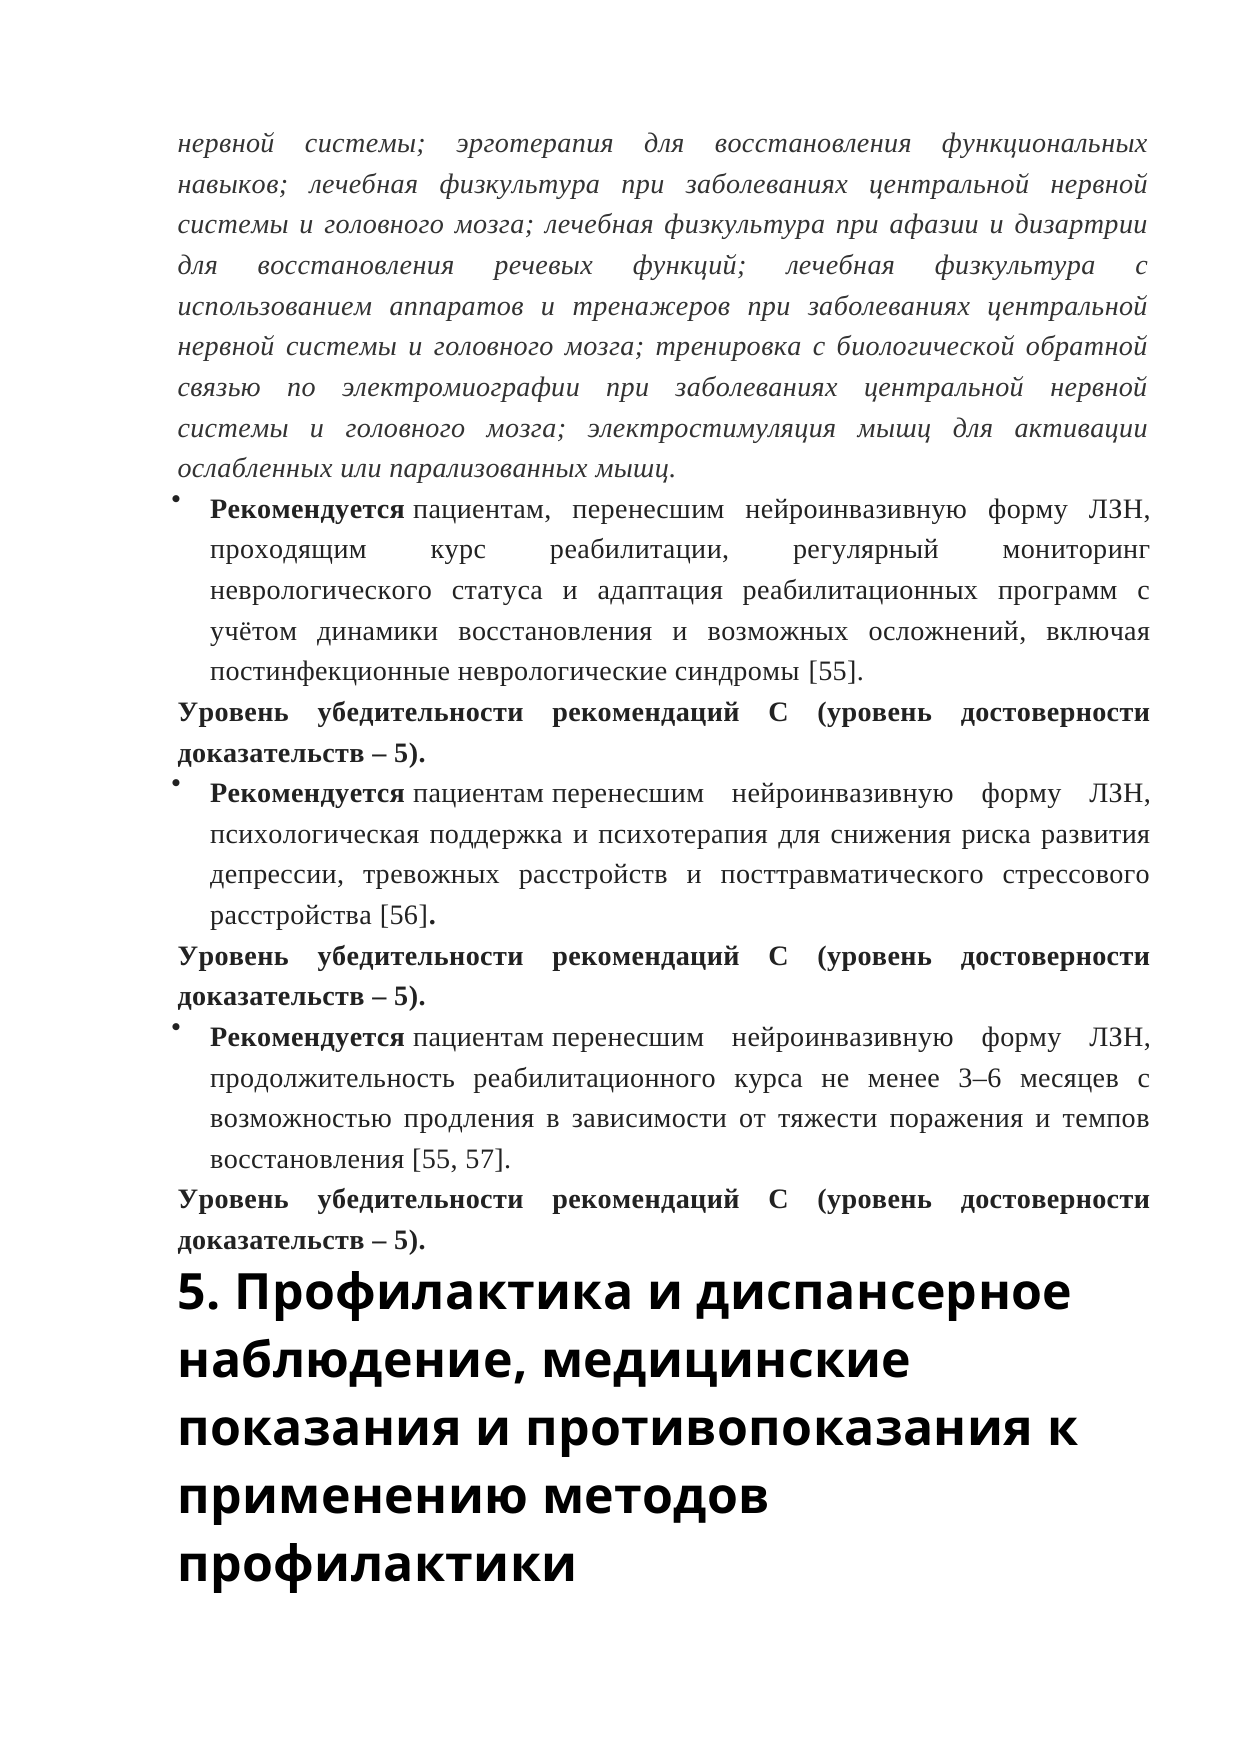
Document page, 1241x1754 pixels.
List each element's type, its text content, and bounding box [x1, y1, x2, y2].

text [177, 118, 1152, 484]
list Рекомендуется пациентам перенесшим нейроинвазивную форму ЛЗН, продолжительность реабилитационного курса не менее 3–6 месяцев с возможностью продления в зависимости от тяжести поражения и темпов восстановления [55, 57]. [172, 1012, 1152, 1174]
text 5. Профилактика и диспансерное наблюдение, медицинские показания и противопоказания к применению методов профилактики [177, 1256, 1152, 1596]
text Уровень убедительности рекомендаций C (уровень достоверности доказательств – 5). [177, 1174, 1152, 1256]
text Уровень убедительности рекомендаций C (уровень достоверности доказательств – 5). [177, 687, 1152, 768]
list Рекомендуется пациентам перенесшим нейроинвазивную форму ЛЗН, психологическая поддержка и психотерапия для снижения риска развития депрессии, тревожных расстройств и посттравматического стрессового расстройства [56]. [172, 768, 1152, 931]
text Уровень убедительности рекомендаций C (уровень достоверности доказательств – 5). [177, 931, 1152, 1012]
list Рекомендуется пациентам, перенесшим нейроинвазивную форму ЛЗН, проходящим курс реабилитации, регулярный мониторинг неврологического статуса и адаптация реабилитационных программ с учётом динамики восстановления и возможных осложнений, включая постинфекционные неврологические синдромы [55]. [172, 484, 1152, 687]
